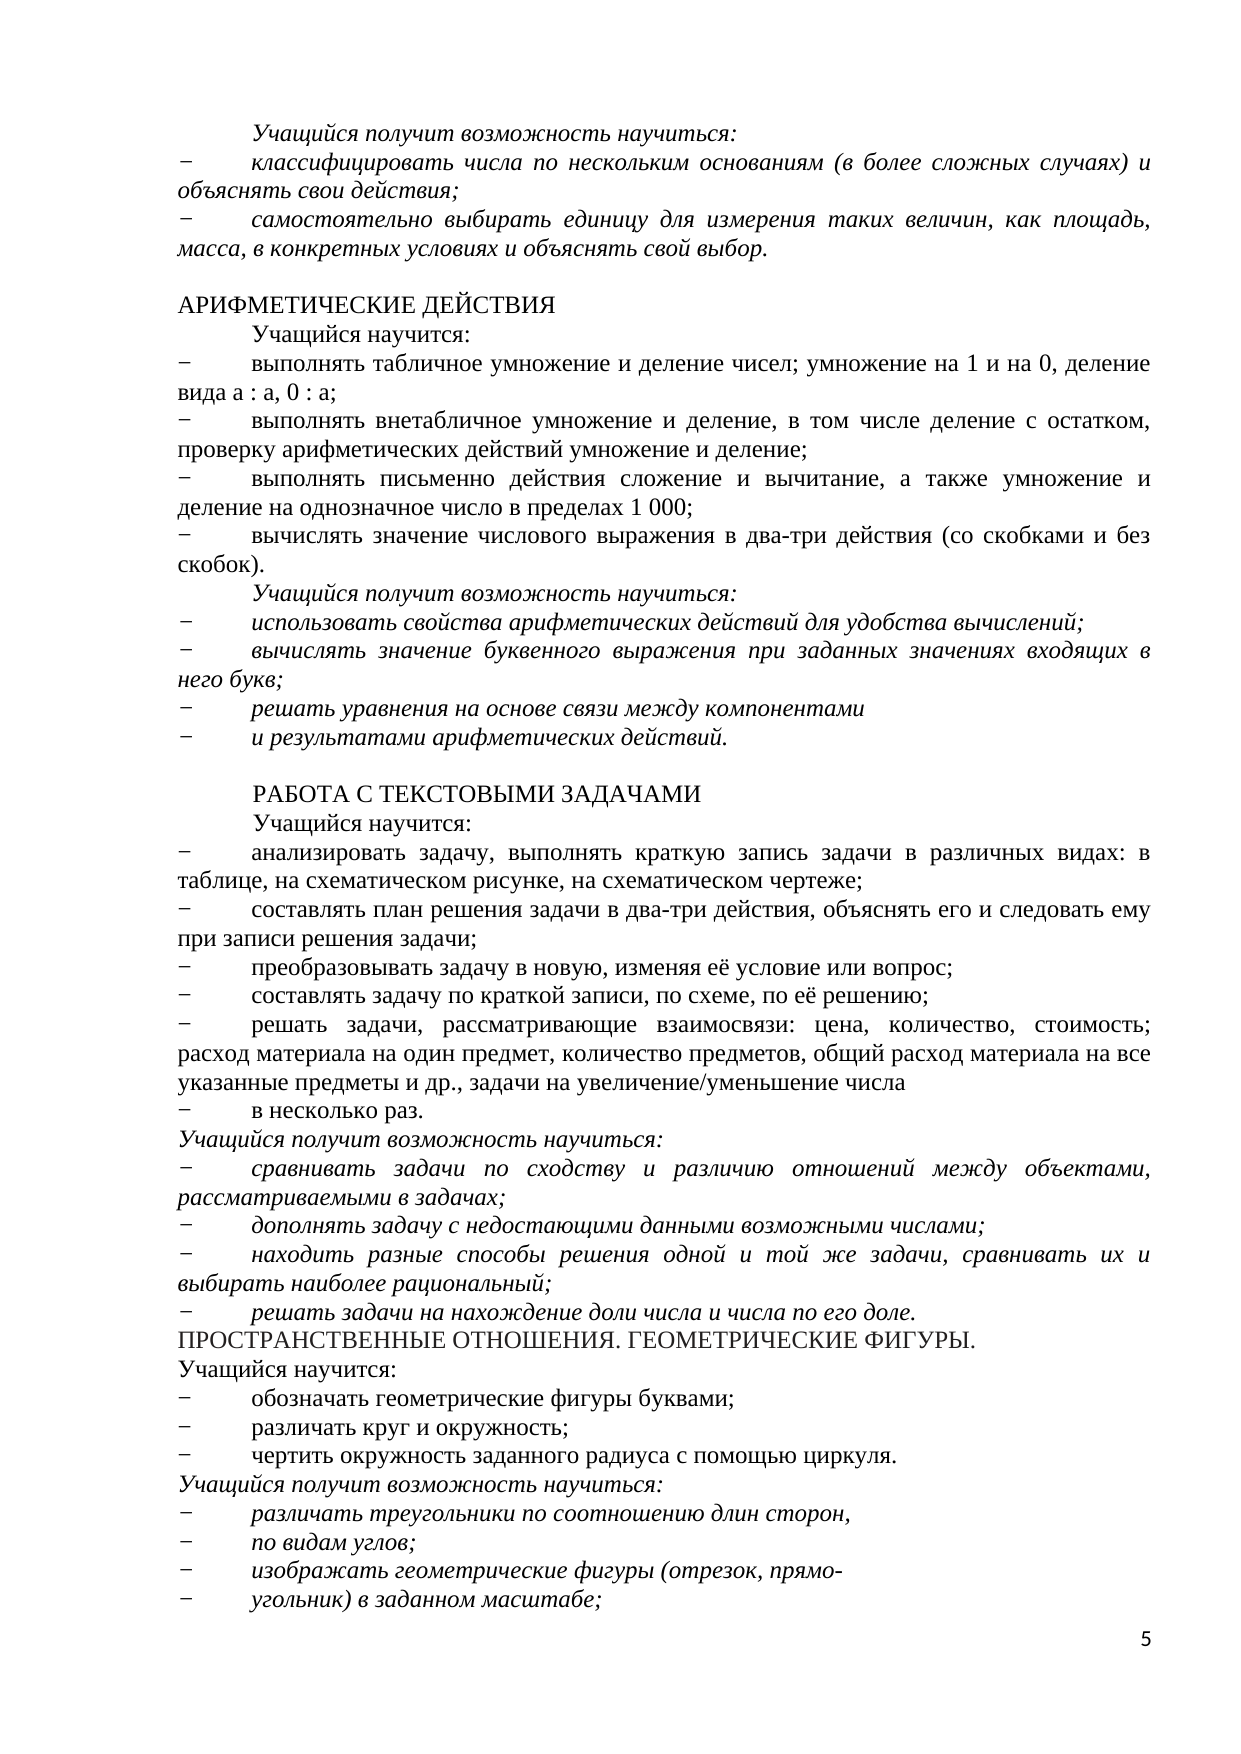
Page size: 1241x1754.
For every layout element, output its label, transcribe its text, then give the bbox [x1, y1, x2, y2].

list сравнивать задачи по сходству и различию отношений между объектами, рассматриваемыми в задачах; [177, 1153, 1152, 1211]
list преобразовывать задачу в новую, изменяя её условие или вопрос; [177, 952, 1152, 981]
list чертить окружность заданного радиуса с помощью циркуля. [177, 1441, 1152, 1469]
list использовать свойства арифметических действий для удобства вычислений; [177, 607, 1152, 636]
list АРИФМЕТИЧЕСКИЕ ДЕЙСТВИЯ [177, 291, 1152, 319]
list Учащийся научится: [177, 1354, 1152, 1383]
list находить разные способы решения одной и той же задачи, сравнивать их и выбирать наиболее рациональный; [177, 1239, 1152, 1297]
list изображать геометрические фигуры (отрезок, прямо- [177, 1556, 1152, 1584]
list различать круг и окружность; [177, 1412, 1152, 1441]
list РАБОТА С ТЕКСТОВЫМИ ЗАДАЧАМИ [252, 779, 1152, 808]
list анализировать задачу, выполнять краткую запись задачи в различных видах: в таблице, на схематическом рисунке, на схематическом чертеже; [177, 837, 1152, 894]
list составлять план решения задачи в два-три действия, объяснять его и следовать ему при записи решения задачи; [177, 894, 1152, 952]
list вычислять значение числового выражения в два-три действия (со скобками и без скобок). [177, 521, 1152, 578]
list Учащийся научится: [252, 808, 1152, 837]
list выполнять внетабличное умножение и деление, в том числе деление с остатком, проверку арифметических действий умножение и деление; [177, 406, 1152, 463]
list решать уравнения на основе связи между компонентами [177, 693, 1152, 722]
list самостоятельно выбирать единицу для измерения таких величин, как площадь, масса, в конкретных условиях и объяснять свой выбор. [177, 204, 1152, 262]
list выполнять табличное умножение и деление чисел; умножение на 1 и на 0, деление вида а : а, 0 : а; [177, 348, 1152, 406]
list решать задачи на нахождение доли числа и числа по его доле. [177, 1297, 1152, 1326]
list Учащийся получит возможность научиться: [177, 1469, 1152, 1498]
list Учащийся научится: [177, 319, 1152, 348]
list в несколько раз. [177, 1096, 1152, 1124]
list угольник) в заданном масштабе; [177, 1584, 1152, 1613]
list дополнять задачу с недостающими данными возможными числами; [177, 1211, 1152, 1239]
list вычислять значение буквенного выражения при заданных значениях входящих в него букв; [177, 636, 1152, 693]
list Учащийся получит возможность научиться: [177, 118, 1152, 147]
list и результатами арифметических действий. [177, 722, 1152, 751]
list по видам углов; [177, 1527, 1152, 1556]
list решать задачи, рассматривающие взаимосвязи: цена, количество, стоимость; расход материала на один предмет, количество предметов, общий расход материала на все указанные предметы и др., задачи на увеличение/уменьшение числа [177, 1009, 1152, 1096]
list составлять задачу по краткой записи, по схеме, по её решению; [177, 981, 1152, 1009]
list обозначать геометрические фигуры буквами; [177, 1383, 1152, 1412]
list Учащийся получит возможность научиться: [177, 1124, 1152, 1153]
list Учащийся получит возможность научиться: [177, 578, 1152, 607]
list выполнять письменно действия сложение и вычитание, а также умножение и деление на однозначное число в пределах 1 000; [177, 463, 1152, 521]
list классифицировать числа по нескольким основаниям (в более сложных случаях) и объяснять свои действия; [177, 147, 1152, 204]
list различать треугольники по соотношению длин сторон, [177, 1498, 1152, 1527]
text ПРОСТРАНСТВЕННЫЕ ОТНОШЕНИЯ. ГЕОМЕТРИЧЕСКИЕ ФИГУРЫ. [177, 1326, 1152, 1354]
